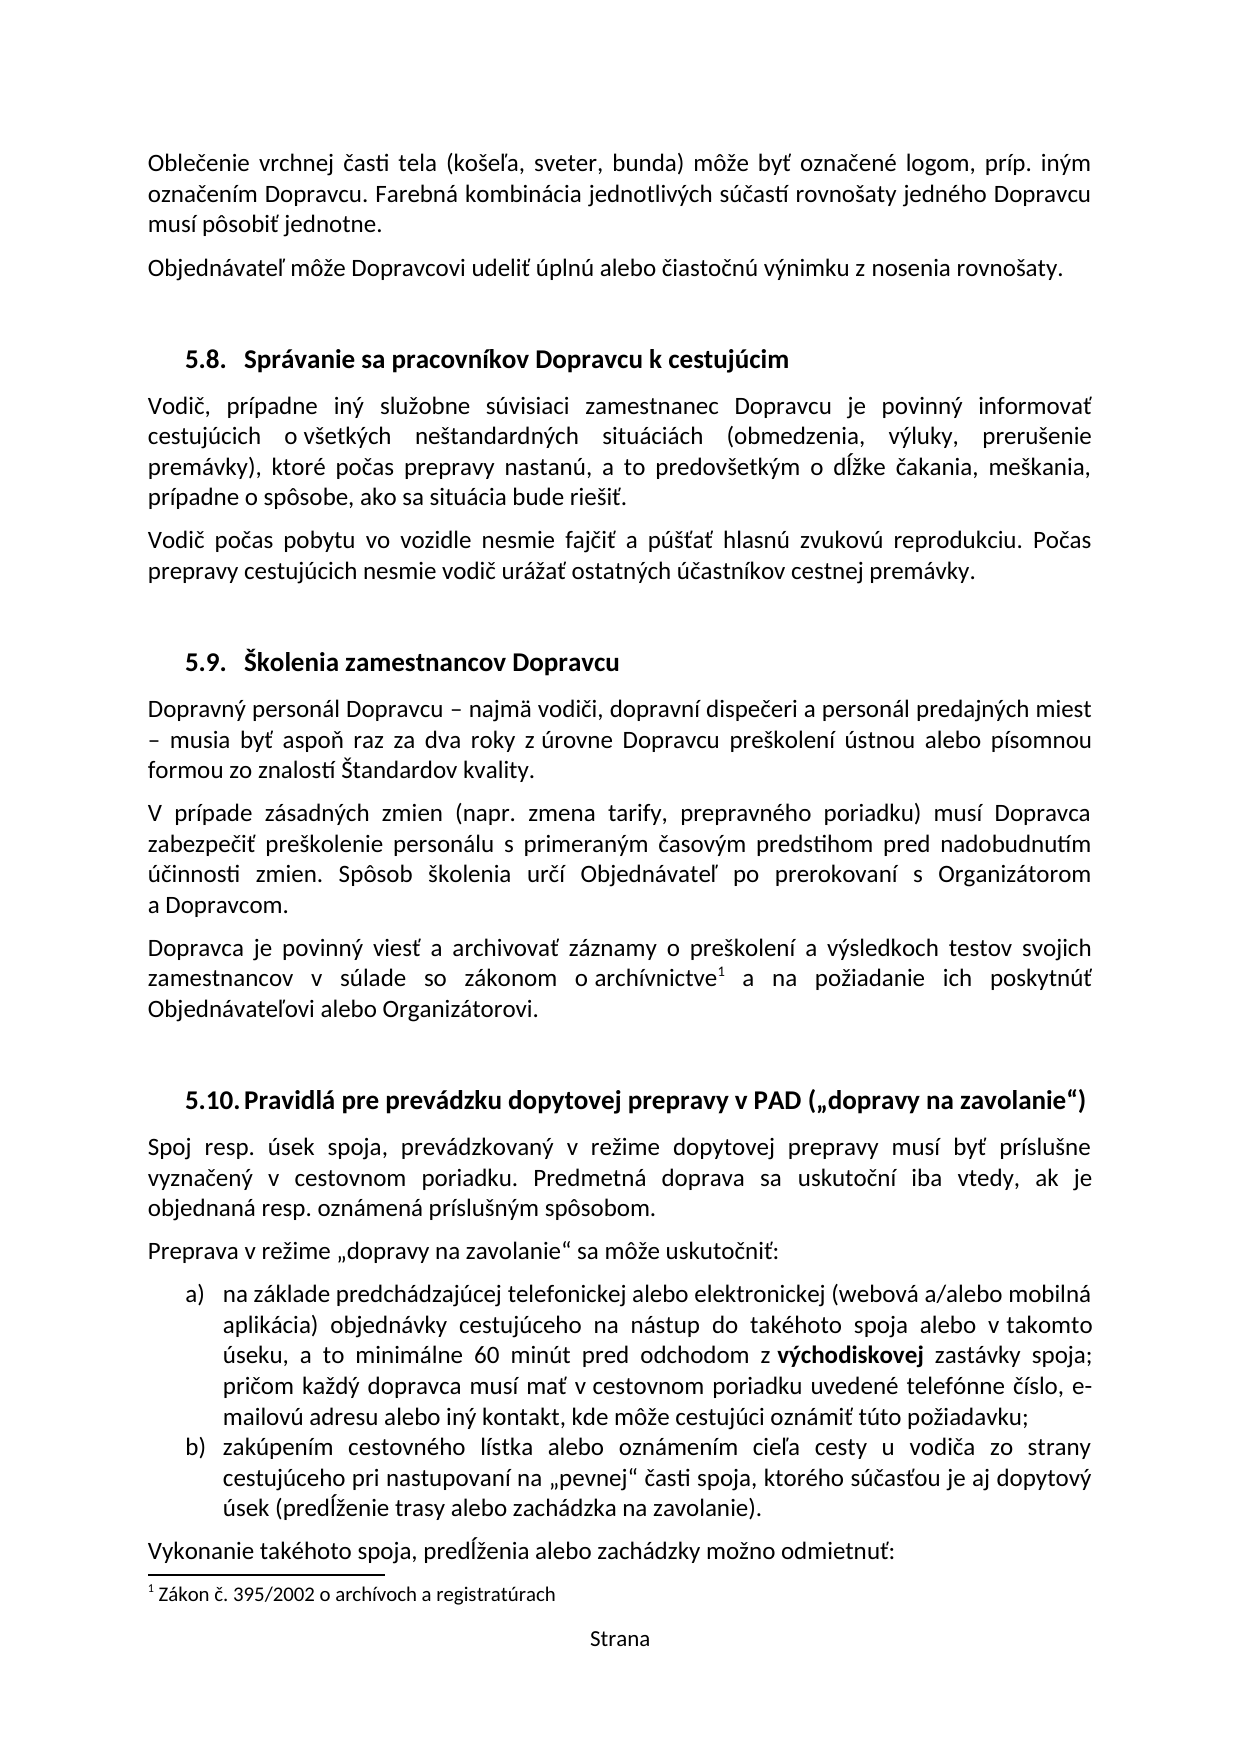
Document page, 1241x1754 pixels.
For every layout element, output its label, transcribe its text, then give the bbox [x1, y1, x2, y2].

text Preprava v režime „dopravy na zavolanie“ sa môže uskutočniť: [148, 1236, 1093, 1266]
list zakúpením cestovného lístka alebo oznámením cieľa cesty u vodiča zo strany cestujúceho pri nastupovaní na „pevnej“ časti spoja, ktorého súčasťou je aj dopytový úsek (predĺženie trasy alebo zachádzka na zavolanie). [185, 1431, 1093, 1523]
subtitle Školenia zamestnancov Dopravcu [185, 645, 1093, 678]
text Vykonanie takéhoto spoja, predĺženia alebo zachádzky možno odmietnuť: [148, 1535, 1093, 1566]
text V prípade zásadných zmien (napr. zmena tarify, prepravného poriadku) musí Dopravca zabezpečiť preškolenie personálu s primeraným časovým predstihom pred nadobudnutím účinnosti zmien. Spôsob školenia určí Objednávateľ po prerokovaní s Organizátorom a Dopravcom. [148, 797, 1093, 919]
text Spoj resp. úsek spoja, prevádzkovaný v režime dopytovej prepravy musí byť príslušne vyznačený v cestovnom poriadku. Predmetná doprava sa uskutoční iba vtedy, ak je objednaná resp. oznámená príslušným spôsobom. [148, 1131, 1093, 1223]
text Vodič počas pobytu vo vozidle nesmie fajčiť a púšťať hlasnú zvukovú reprodukciu. Počas prepravy cestujúcich nesmie vodič urážať ostatných účastníkov cestnej premávky. [148, 524, 1093, 586]
text Objednávateľ môže Dopravcovi udeliť úplnú alebo čiastočnú výnimku z nosenia rovnošaty. [148, 252, 1093, 282]
text Oblečenie vrchnej časti tela (košeľa, sveter, bunda) môže byť označené logom, príp. iným označením Dopravcu. Farebná kombinácia jednotlivých súčastí rovnošaty jedného Dopravcu musí pôsobiť jednotne. [148, 148, 1093, 239]
text Dopravca je povinný viesť a archivovať záznamy o preškolení a výsledkoch testov svojich zamestnancov v súlade so zákonom o archívnictve a na požiadanie ich poskytnúť Objednávateľovi alebo Organizátorovi. [148, 932, 1093, 1024]
subtitle Správanie sa pracovníkov Dopravcu k cestujúcim [185, 342, 1093, 375]
text Vodič, prípadne iný služobne súvisiaci zamestnanec Dopravcu je povinný informovať cestujúcich o všetkých neštandardných situáciách (obmedzenia, výluky, prerušenie premávky), ktoré počas prepravy nastanú, a to predovšetkým o dĺžke čakania, meškania, prípadne o spôsobe, ako sa situácia bude riešiť. [148, 390, 1093, 512]
list na základe predchádzajúcej telefonickej alebo elektronickej (webová a/alebo mobilná aplikácia) objednávky cestujúceho na nástup do takéhoto spoja alebo v takomto úseku, a to minimálne 60 minút pred odchodom z východiskovej zastávky spoja; pričom každý dopravca musí mať v cestovnom poriadku uvedené telefónne číslo, e-mailovú adresu alebo iný kontakt, kde môže cestujúci oznámiť túto požiadavku; [185, 1278, 1093, 1431]
text Dopravný personál Dopravcu – najmä vodiči, dopravní dispečeri a personál predajných miest – musia byť aspoň raz za dva roky z úrovne Dopravcu preškolení ústnou alebo písomnou formou zo znalostí Štandardov kvality. [148, 693, 1093, 785]
subtitle Pravidlá pre prevádzku dopytovej prepravy v PAD („dopravy na zavolanie“) [185, 1083, 1093, 1116]
